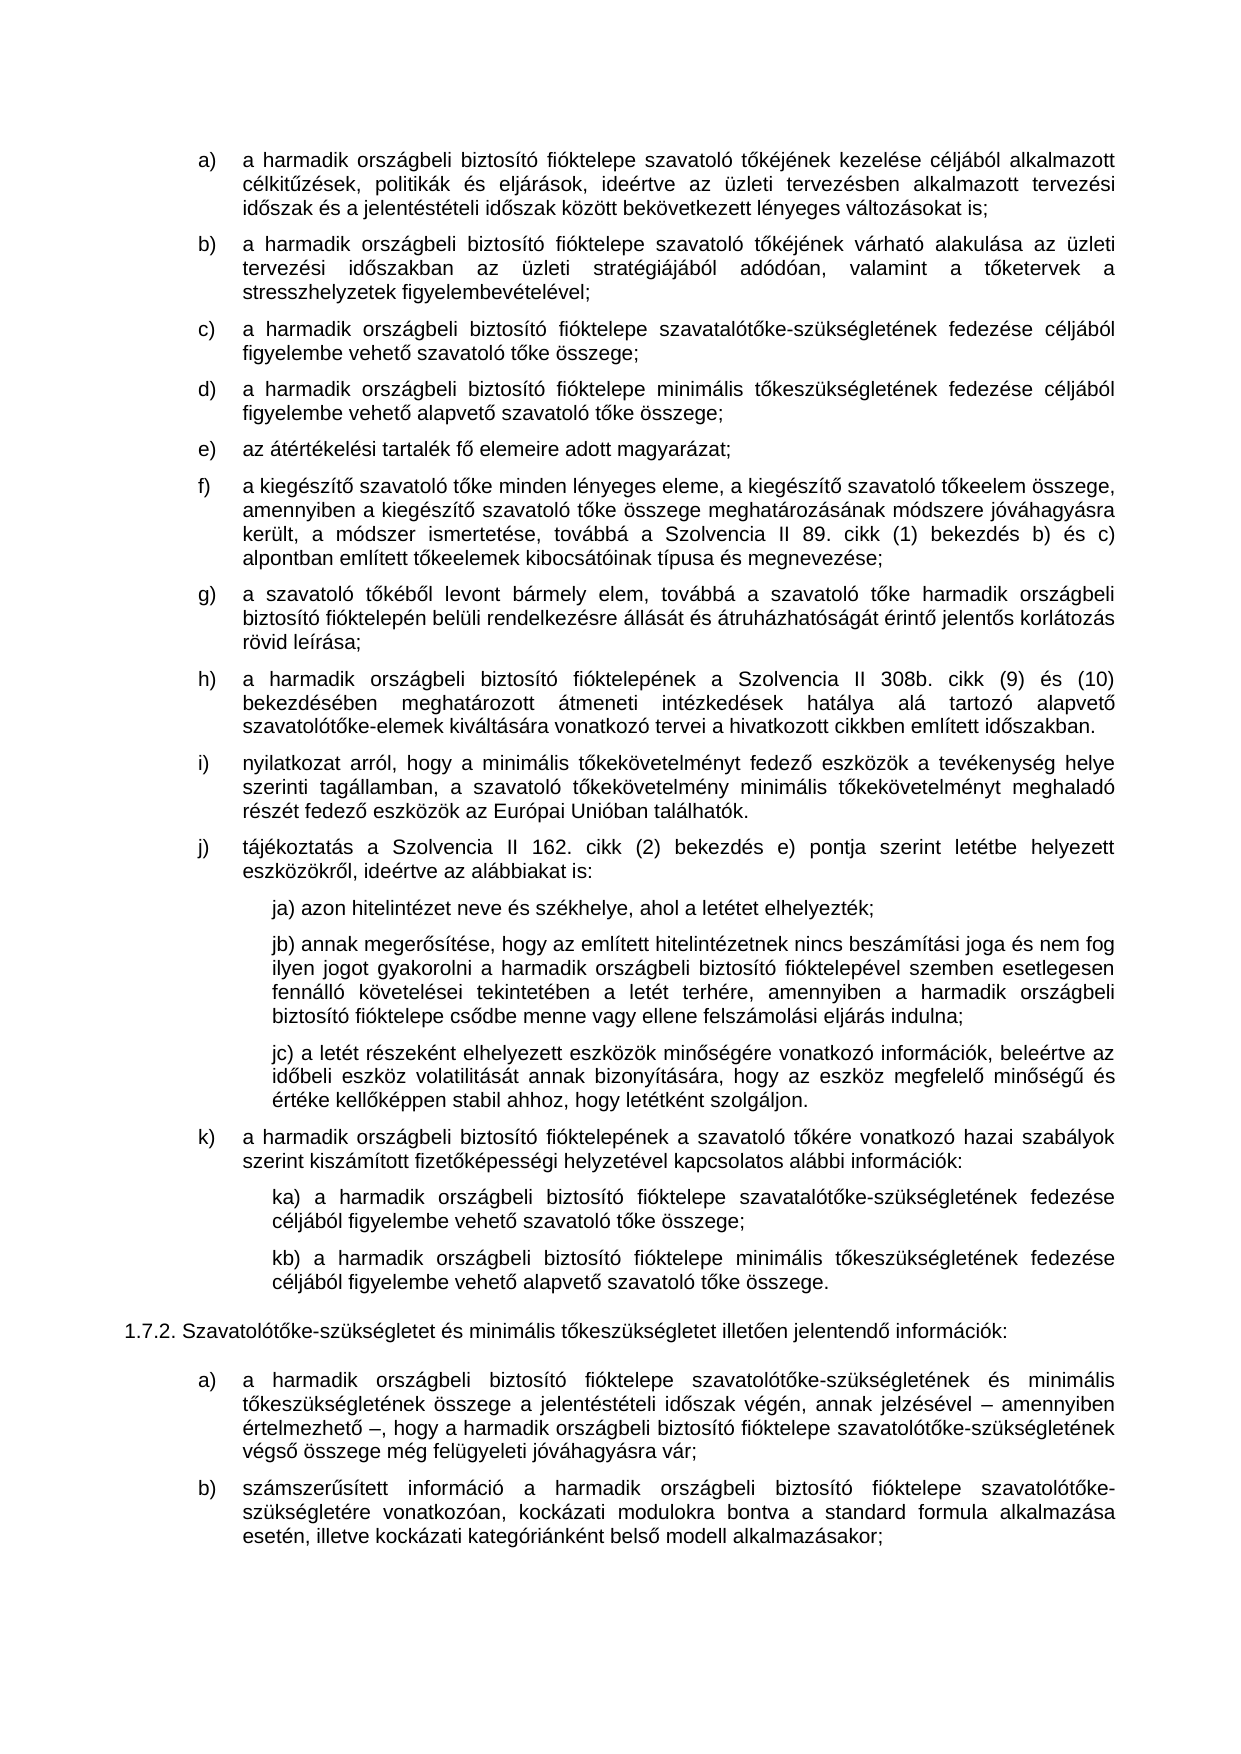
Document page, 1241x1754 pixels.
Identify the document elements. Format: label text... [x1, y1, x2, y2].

list a harmadik országbeli biztosító fióktelepe szavatolótőke-szükségletének és minimális tőkeszükségletének összege a jelentéstételi időszak végén, annak jelzésével – amennyiben értelmezhető –, hogy a harmadik országbeli biztosító fióktelepe szavatolótőke-szükségletének végső összege még felügyeleti jóváhagyásra vár; [198, 1367, 1116, 1463]
text i) nyilatkozat arról, hogy a minimális tőkekövetelményt fedező eszközök a tevékenység helye szerinti tagállamban, a szavatoló tőkekövetelmény minimális tőkekövetelményt meghaladó részét fedező eszközök az Európai Unióban találhatók. [198, 751, 1116, 823]
list a harmadik országbeli biztosító fióktelepe szavatoló tőkéjének várható alakulása az üzleti tervezési időszakban az üzleti stratégiájából adódóan, valamint a tőketervek a stresszhelyzetek figyelembevételével; [198, 232, 1116, 304]
list a harmadik országbeli biztosító fióktelepe szavatalótőke-szükségletének fedezése céljából figyelembe vehető szavatoló tőke összege; [198, 316, 1116, 364]
text 1.7.2. Szavatolótőke-szükségletet és minimális tőkeszükségletet illetően jelentendő információk: [124, 1318, 1116, 1342]
list a kiegészítő szavatoló tőke minden lényeges eleme, a kiegészítő szavatoló tőkeelem összege, amennyiben a kiegészítő szavatoló tőke összege meghatározásának módszere jóváhagyásra került, a módszer ismertetése, továbbá a Szolvencia II 89. cikk (1) bekezdés b) és c) alpontban említett tőkeelemek kibocsátóinak típusa és megnevezése; [198, 474, 1116, 569]
text ka) a harmadik országbeli biztosító fióktelepe szavatalótőke-szükségletének fedezése céljából figyelembe vehető szavatoló tőke összege; [272, 1185, 1116, 1233]
text jc) a letét részeként elhelyezett eszközök minőségére vonatkozó információk, beleértve az időbeli eszköz volatilitását annak bizonyítására, hogy az eszköz megfelelő minőségű és értéke kellőképpen stabil ahhoz, hogy letétként szolgáljon. [272, 1040, 1116, 1112]
list a harmadik országbeli biztosító fióktelepének a Szolvencia II 308b. cikk (9) és (10) bekezdésében meghatározott átmeneti intézkedések hatálya alá tartozó alapvető szavatolótőke-elemek kiváltására vonatkozó tervei a hivatkozott cikkben említett időszakban. [198, 666, 1116, 738]
text k) a harmadik országbeli biztosító fióktelepének a szavatoló tőkére vonatkozó hazai szabályok szerint kiszámított fizetőképességi helyzetével kapcsolatos alábbi információk: [198, 1125, 1116, 1173]
text ja) azon hitelintézet neve és székhelye, ahol a letétet elhelyezték; [272, 896, 1116, 919]
text kb) a harmadik országbeli biztosító fióktelepe minimális tőkeszükségletének fedezése céljából figyelembe vehető alapvető szavatoló tőke összege. [272, 1246, 1116, 1293]
list a szavatoló tőkéből levont bármely elem, továbbá a szavatoló tőke harmadik országbeli biztosító fióktelepén belüli rendelkezésre állását és átruházhatóságát érintő jelentős korlátozás rövid leírása; [198, 582, 1116, 654]
text j) tájékoztatás a Szolvencia II 162. cikk (2) bekezdés e) pontja szerint letétbe helyezett eszközökről, ideértve az alábbiakat is: [198, 835, 1116, 883]
list számszerűsített információ a harmadik országbeli biztosító fióktelepe szavatolótőke-szükségletére vonatkozóan, kockázati modulokra bontva a standard formula alkalmazása esetén, illetve kockázati kategóriánként belső modell alkalmazásakor; [198, 1476, 1116, 1548]
list a harmadik országbeli biztosító fióktelepe minimális tőkeszükségletének fedezése céljából figyelembe vehető alapvető szavatoló tőke összege; [198, 377, 1116, 425]
text jb) annak megerősítése, hogy az említett hitelintézetnek nincs beszámítási joga és nem fog ilyen jogot gyakorolni a harmadik országbeli biztosító fióktelepével szemben esetlegesen fennálló követelései tekintetében a letét terhére, amennyiben a harmadik országbeli biztosító fióktelepe csődbe menne vagy ellene felszámolási eljárás indulna; [272, 932, 1116, 1028]
list az átértékelési tartalék fő elemeire adott magyarázat; [198, 437, 1116, 461]
list a harmadik országbeli biztosító fióktelepe szavatoló tőkéjének kezelése céljából alkalmazott célkitűzések, politikák és eljárások, ideértve az üzleti tervezésben alkalmazott tervezési időszak és a jelentéstételi időszak között bekövetkezett lényeges változásokat is; [198, 148, 1116, 219]
